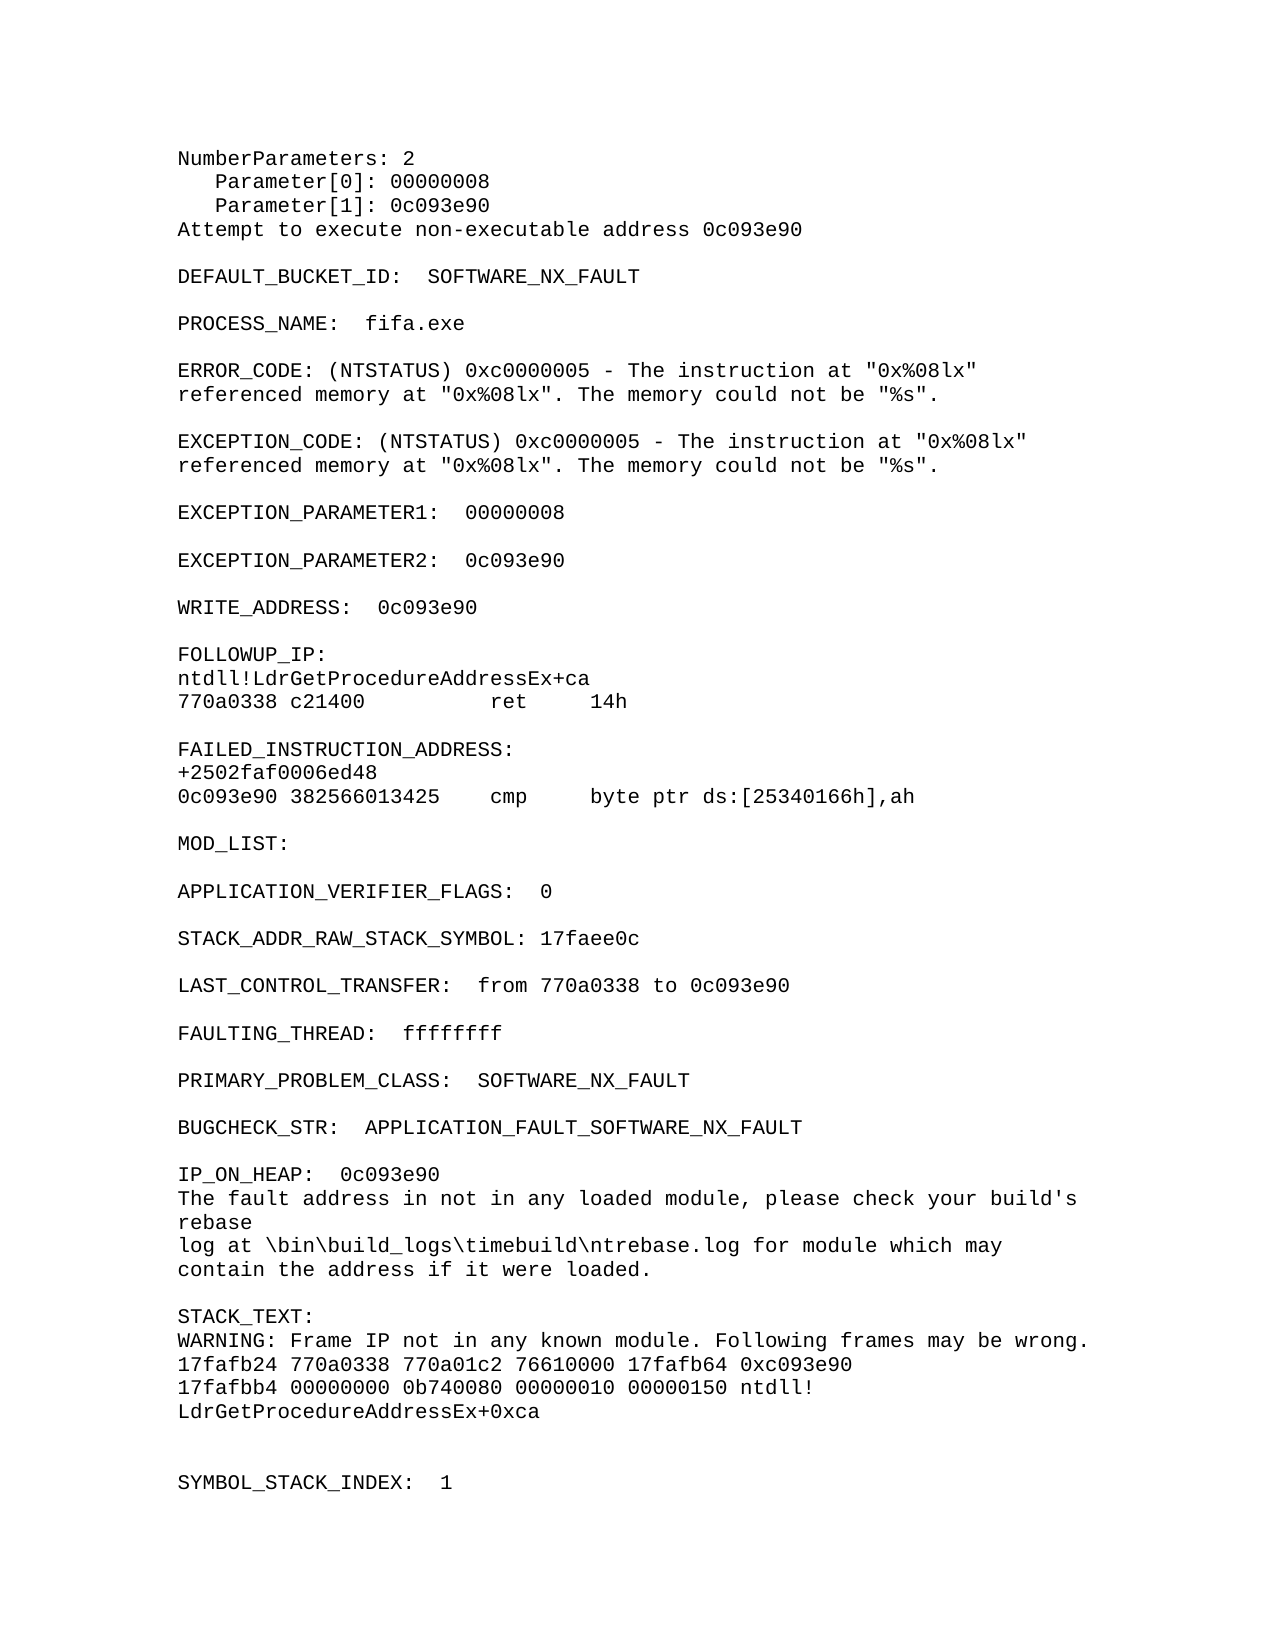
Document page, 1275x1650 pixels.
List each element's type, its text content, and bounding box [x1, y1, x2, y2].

text MOD_LIST: [177, 833, 1098, 857]
text FOLLOWUP_IP: [177, 644, 1098, 668]
text FAILED_INSTRUCTION_ADDRESS: [177, 739, 1098, 762]
text STACK_TEXT: [177, 1306, 1098, 1330]
text PRIMARY_PROBLEM_CLASS: SOFTWARE_NX_FAULT [177, 1070, 1098, 1093]
text EXCEPTION_PARAMETER1: 00000008 [177, 502, 1098, 526]
text EXCEPTION_PARAMETER2: 0c093e90 [177, 549, 1098, 573]
text contain the address if it were loaded. [177, 1259, 1098, 1283]
text 17fafbb4 00000000 0b740080 00000010 00000150 ntdll!LdrGetProcedureAddressEx+0xca [177, 1377, 1098, 1424]
text STACK_ADDR_RAW_STACK_SYMBOL: 17faee0c [177, 928, 1098, 952]
text WRITE_ADDRESS: 0c093e90 [177, 597, 1098, 621]
text ERROR_CODE: (NTSTATUS) 0xc0000005 - The instruction at "0x%08lx" referenced memory at "0x%08lx". The memory could not be "%s". [177, 360, 1098, 408]
text +2502faf0006ed48 [177, 762, 1098, 786]
text APPLICATION_VERIFIER_FLAGS: 0 [177, 881, 1098, 904]
text PROCESS_NAME: fifa.exe [177, 313, 1098, 337]
text 17fafb24 770a0338 770a01c2 76610000 17fafb64 0xc093e90 [177, 1353, 1098, 1377]
text WARNING: Frame IP not in any known module. Following frames may be wrong. [177, 1330, 1098, 1353]
text IP_ON_HEAP: 0c093e90 [177, 1164, 1098, 1188]
text Parameter[1]: 0c093e90 [177, 195, 1098, 218]
text Parameter[0]: 00000008 [177, 171, 1098, 195]
text Attempt to execute non-executable address 0c093e90 [177, 218, 1098, 242]
text BUGCHECK_STR: APPLICATION_FAULT_SOFTWARE_NX_FAULT [177, 1117, 1098, 1141]
text FAULTING_THREAD: ffffffff [177, 1022, 1098, 1046]
text 0c093e90 382566013425 cmp byte ptr ds:[25340166h],ah [177, 786, 1098, 810]
text 770a0338 c21400 ret 14h [177, 691, 1098, 715]
text DEFAULT_BUCKET_ID: SOFTWARE_NX_FAULT [177, 266, 1098, 289]
text LAST_CONTROL_TRANSFER: from 770a0338 to 0c093e90 [177, 975, 1098, 999]
text SYMBOL_STACK_INDEX: 1 [177, 1472, 1098, 1495]
text EXCEPTION_CODE: (NTSTATUS) 0xc0000005 - The instruction at "0x%08lx" referenced memory at "0x%08lx". The memory could not be "%s". [177, 431, 1098, 479]
text ntdll!LdrGetProcedureAddressEx+ca [177, 668, 1098, 691]
text log at \bin\build_logs\timebuild\ntrebase.log for module which may [177, 1235, 1098, 1259]
text The fault address in not in any loaded module, please check your build's rebase [177, 1188, 1098, 1235]
text NumberParameters: 2 [177, 148, 1098, 171]
